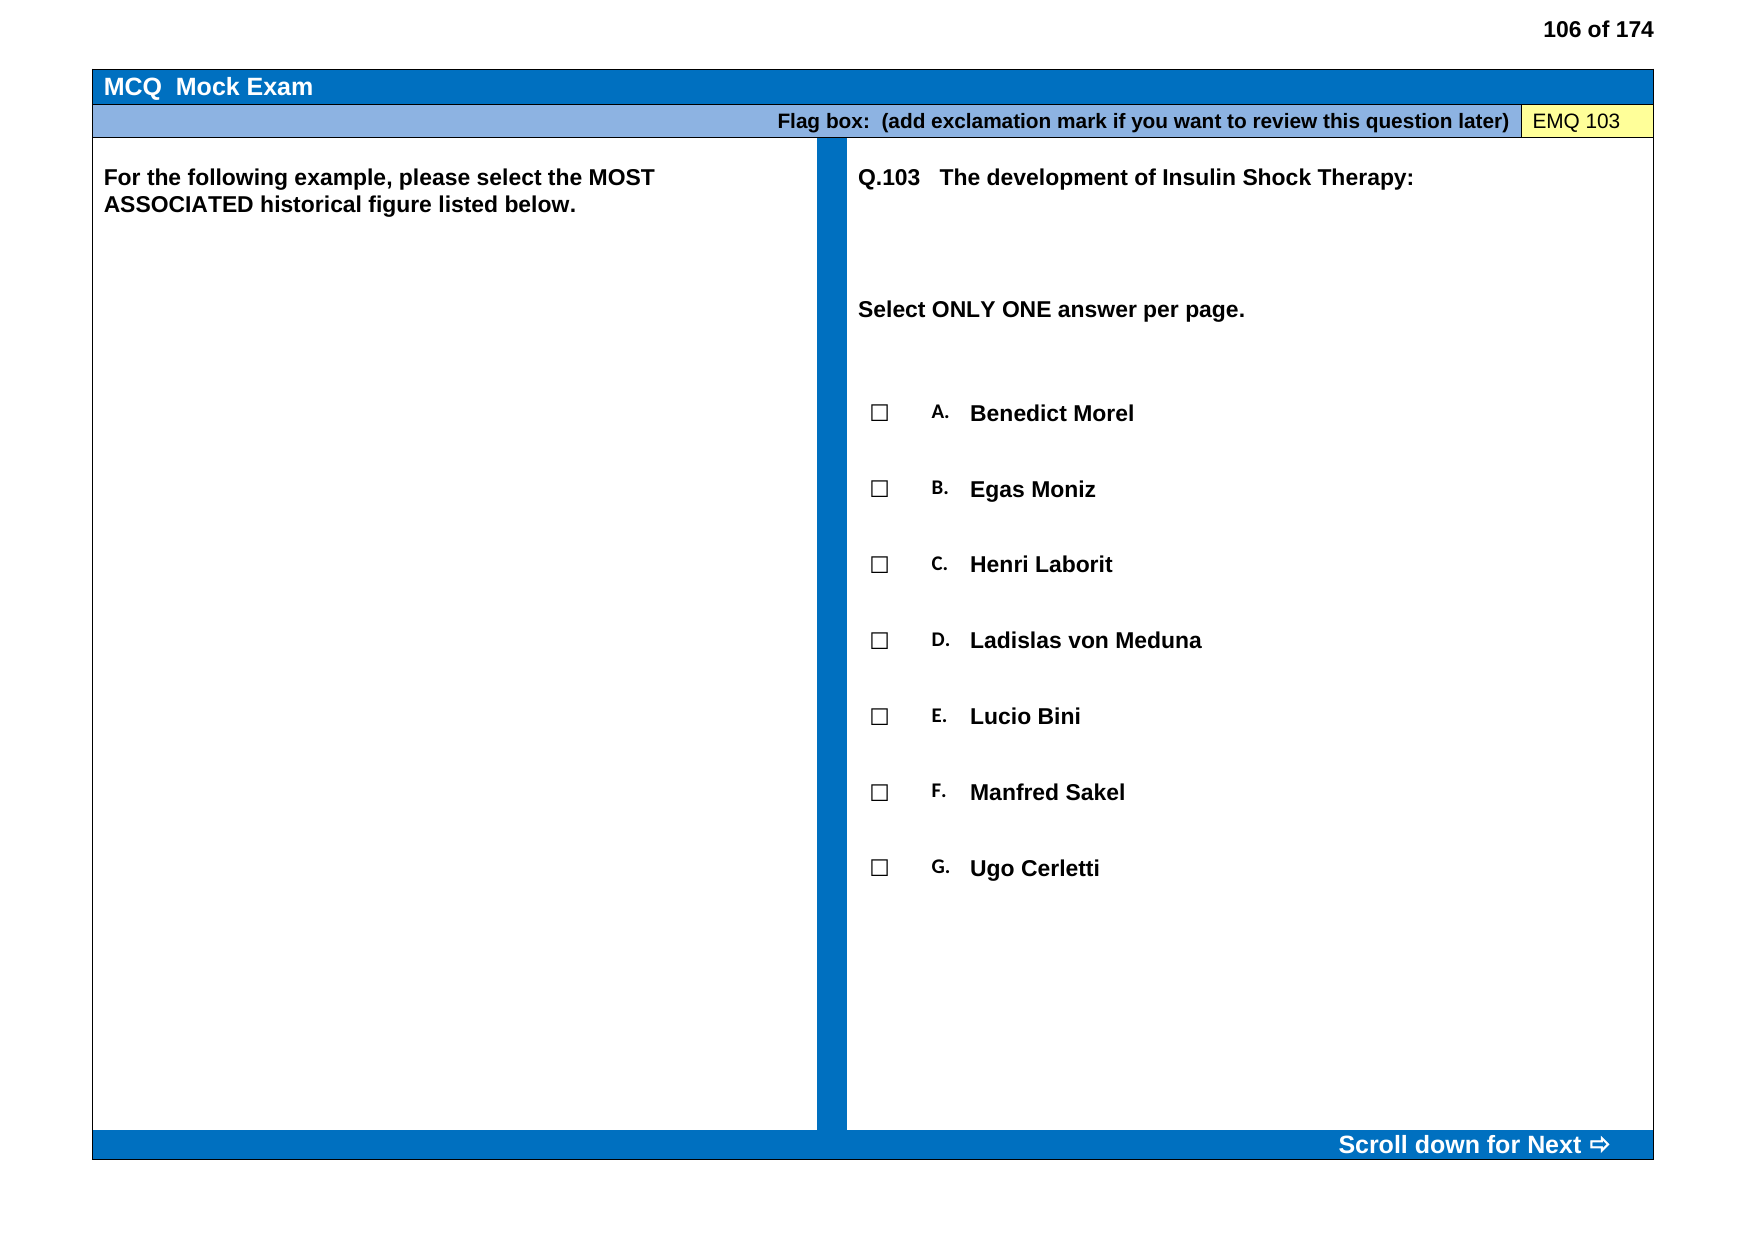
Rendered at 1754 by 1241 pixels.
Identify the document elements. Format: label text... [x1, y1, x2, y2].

table_cell For the following example, please select the MOST ASSOCIATED historical figure listed below. [93, 138, 817, 1130]
table_cell EMQ 103 [1522, 105, 1653, 137]
table_cell Scroll down for Next [1327, 1130, 1653, 1159]
table_cell Flag box: (add exclamation mark if you want to review this question later) [93, 105, 1521, 137]
table_cell [93, 1130, 1327, 1159]
table_cell [817, 138, 847, 1130]
table_cell MCQ Mock Exam [93, 70, 1653, 104]
table_cell Q.103 The development of Insulin Shock Therapy: Select ONLY ONE answer per page. [847, 138, 1653, 1130]
